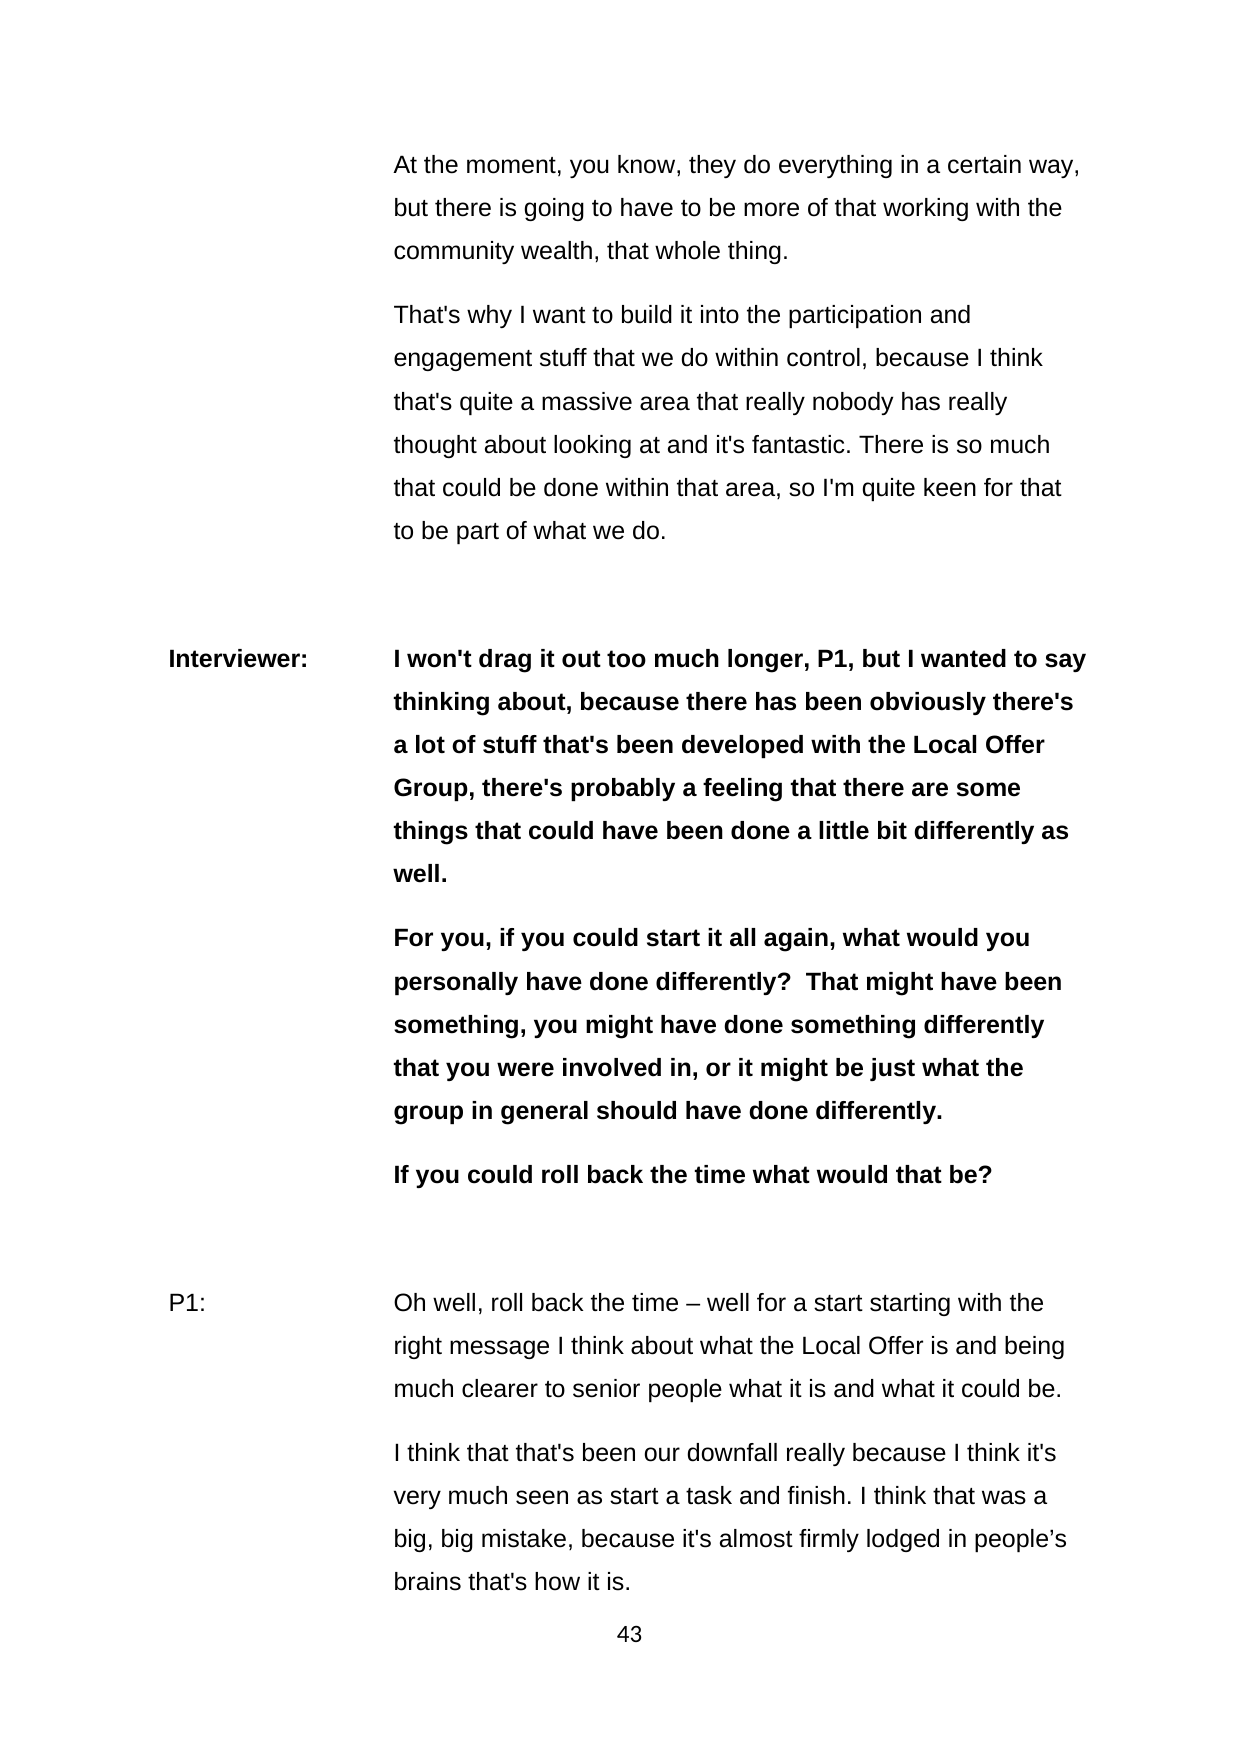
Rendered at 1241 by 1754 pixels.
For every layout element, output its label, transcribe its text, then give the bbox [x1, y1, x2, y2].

text P1: Oh well, roll back the time – well for a start starting with the right message I think about what the Local Offer is and being much clearer to senior people what it is and what it could be. [168, 1288, 1090, 1403]
text I think that that's been our downfall really because I think it's very much seen as start a task and finish. I think that was a big, big mistake, because it's almost firmly lodged in people’s brains that's how it is. [393, 1438, 1090, 1596]
text At the moment, you know, they do everything in a certain way, but there is going to have to be more of that working with the community wealth, that whole thing. [393, 150, 1090, 265]
text If you could roll back the time what would that be? [393, 1160, 1090, 1188]
text That's why I want to build it into the participation and engagement stuff that we do within control, because I think that's quite a massive area that really nobody has really thought about looking at and it's fantastic. There is so much that could be done within that area, so I'm quite keen for that to be part of what we do. [393, 300, 1090, 544]
text For you, if you could start it all again, what would you personally have done differently? That might have been something, you might have done something differently that you were involved in, or it might be just what the group in general should have done differently. [168, 923, 1090, 1124]
text Interviewer: I won't drag it out too much longer, P1, but I wanted to say thinking about, because there has been obviously there's a lot of stuff that's been developed with the Local Offer Group, there's probably a feeling that there are some things that could have been done a little bit differently as well. [168, 644, 1090, 888]
